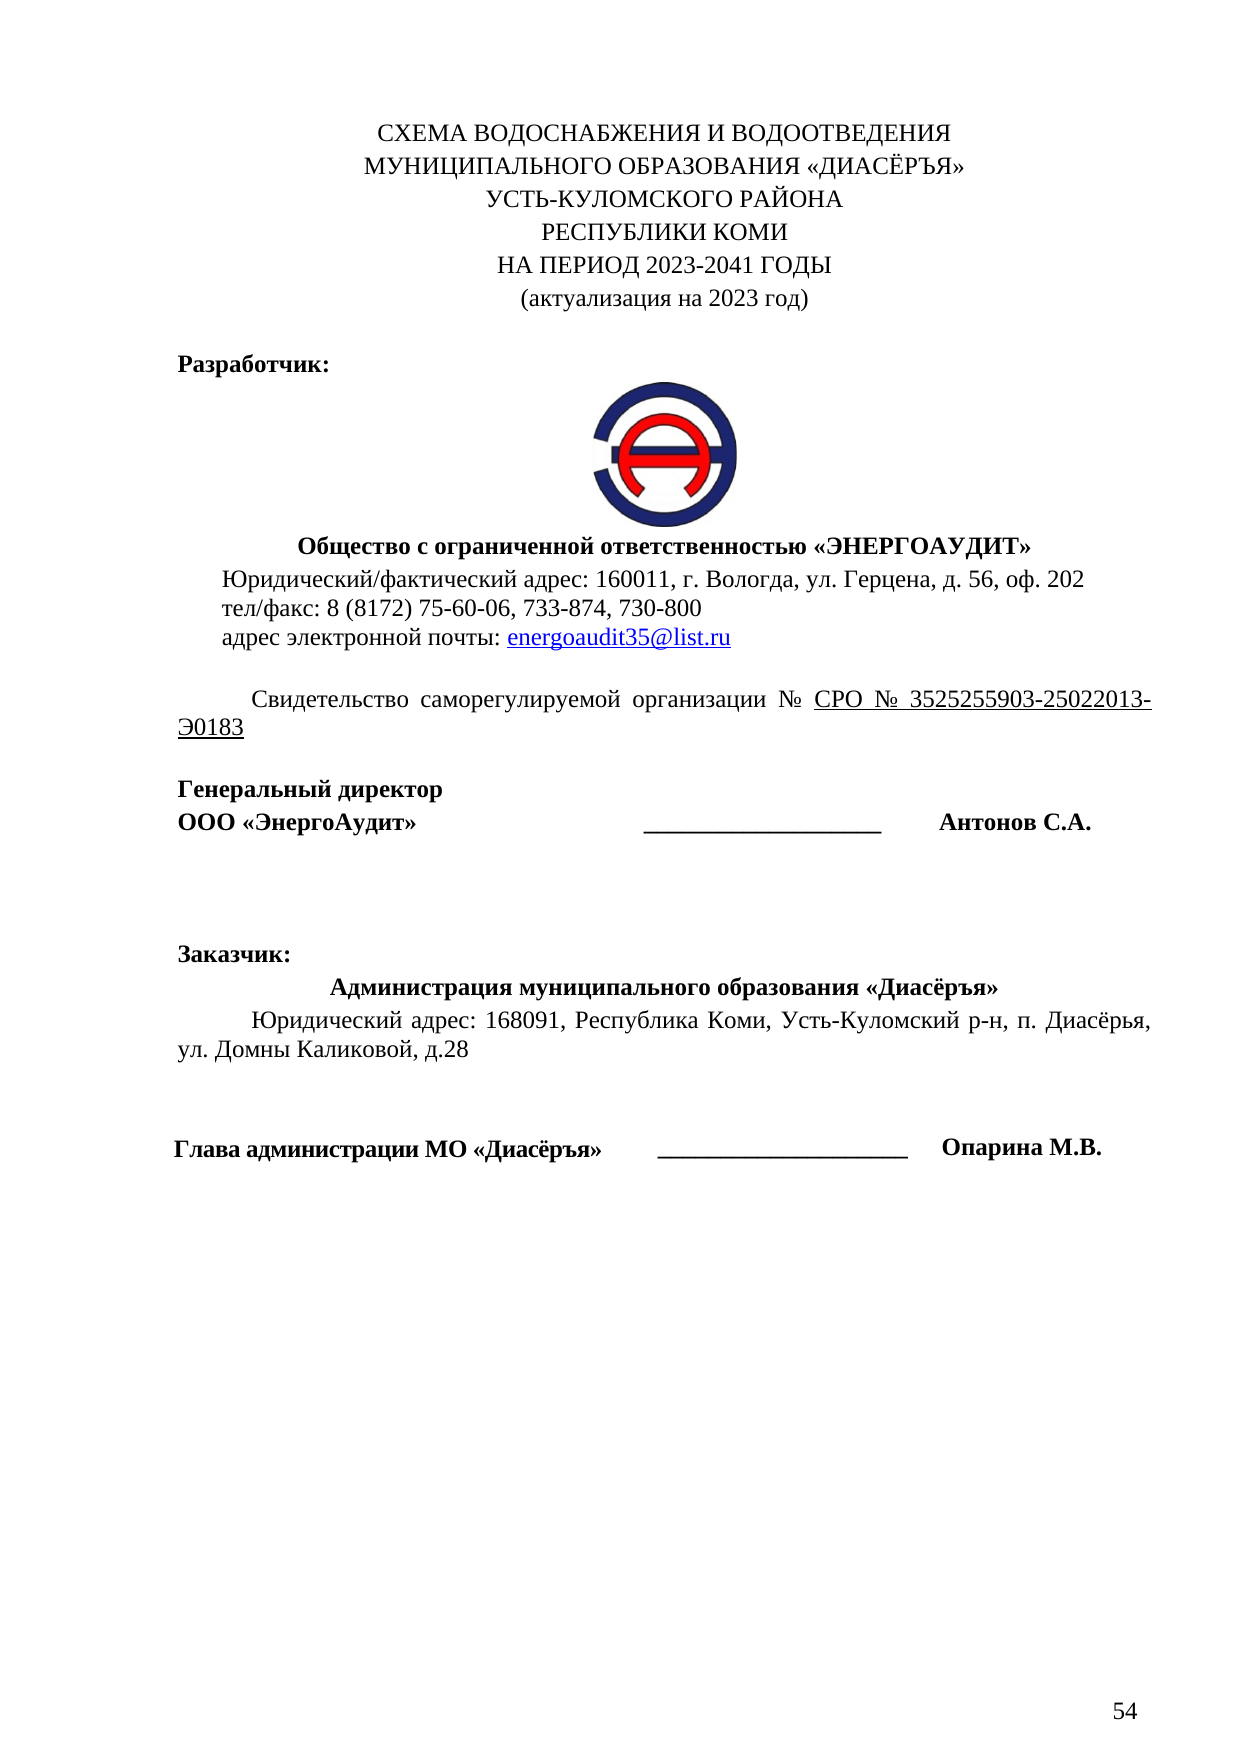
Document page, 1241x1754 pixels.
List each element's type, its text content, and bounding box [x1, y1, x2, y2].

text Общество с ограниченной ответственностью «ЭНЕРГОАУДИТ» [177, 531, 1152, 560]
text тел/факс: 8 (8172) 75-60-06, 733-874, 730-800 [177, 593, 1152, 622]
picture [592, 382, 737, 527]
text РЕСПУБЛИКИ КОМИ [177, 217, 1152, 246]
text Разработчик: [177, 349, 1152, 378]
text Юридический адрес: 168091, Республика Коми, Усть-Куломский р-н, п. Диасёрья, ул. Домны Каликовой, д.28 [177, 1005, 1152, 1063]
table_header ___________________ [633, 774, 928, 840]
text НА ПЕРИОД 2023-2041 ГОДЫ [177, 250, 1152, 279]
table_header Генеральный директор ООО «ЭнергоАудит» [166, 774, 632, 840]
table_header Глава администрации МО «Диасёръя» [163, 1117, 635, 1179]
text Заказчик: [177, 939, 1152, 968]
text Свидетельство саморегулируемой организации № СРО № 3525255903-25022013-Э0183 [177, 684, 1152, 741]
text УСТЬ-КУЛОМСКОГО РАЙОНА [177, 184, 1152, 213]
table_header Антонов С.А. [928, 774, 1163, 840]
table_header Опарина М.В. [930, 1117, 1181, 1179]
table_header ____________________ [635, 1117, 930, 1179]
text адрес электронной почты: energoaudit35@list.ru [177, 622, 1152, 651]
text Юридический/фактический адрес: 160011, г. Вологда, ул. Герцена, д. 56, оф. 202 [177, 564, 1152, 593]
text СХЕМА ВОДОСНАБЖЕНИЯ И ВОДООТВЕДЕНИЯ [177, 118, 1152, 147]
text МУНИЦИПАЛЬНОГО ОБРАЗОВАНИЯ «ДИАСЁРЪЯ» [177, 151, 1152, 180]
text (актуализация на 2023 год) [177, 283, 1152, 312]
text Администрация муниципального образования «Диасёръя» [177, 972, 1152, 1001]
